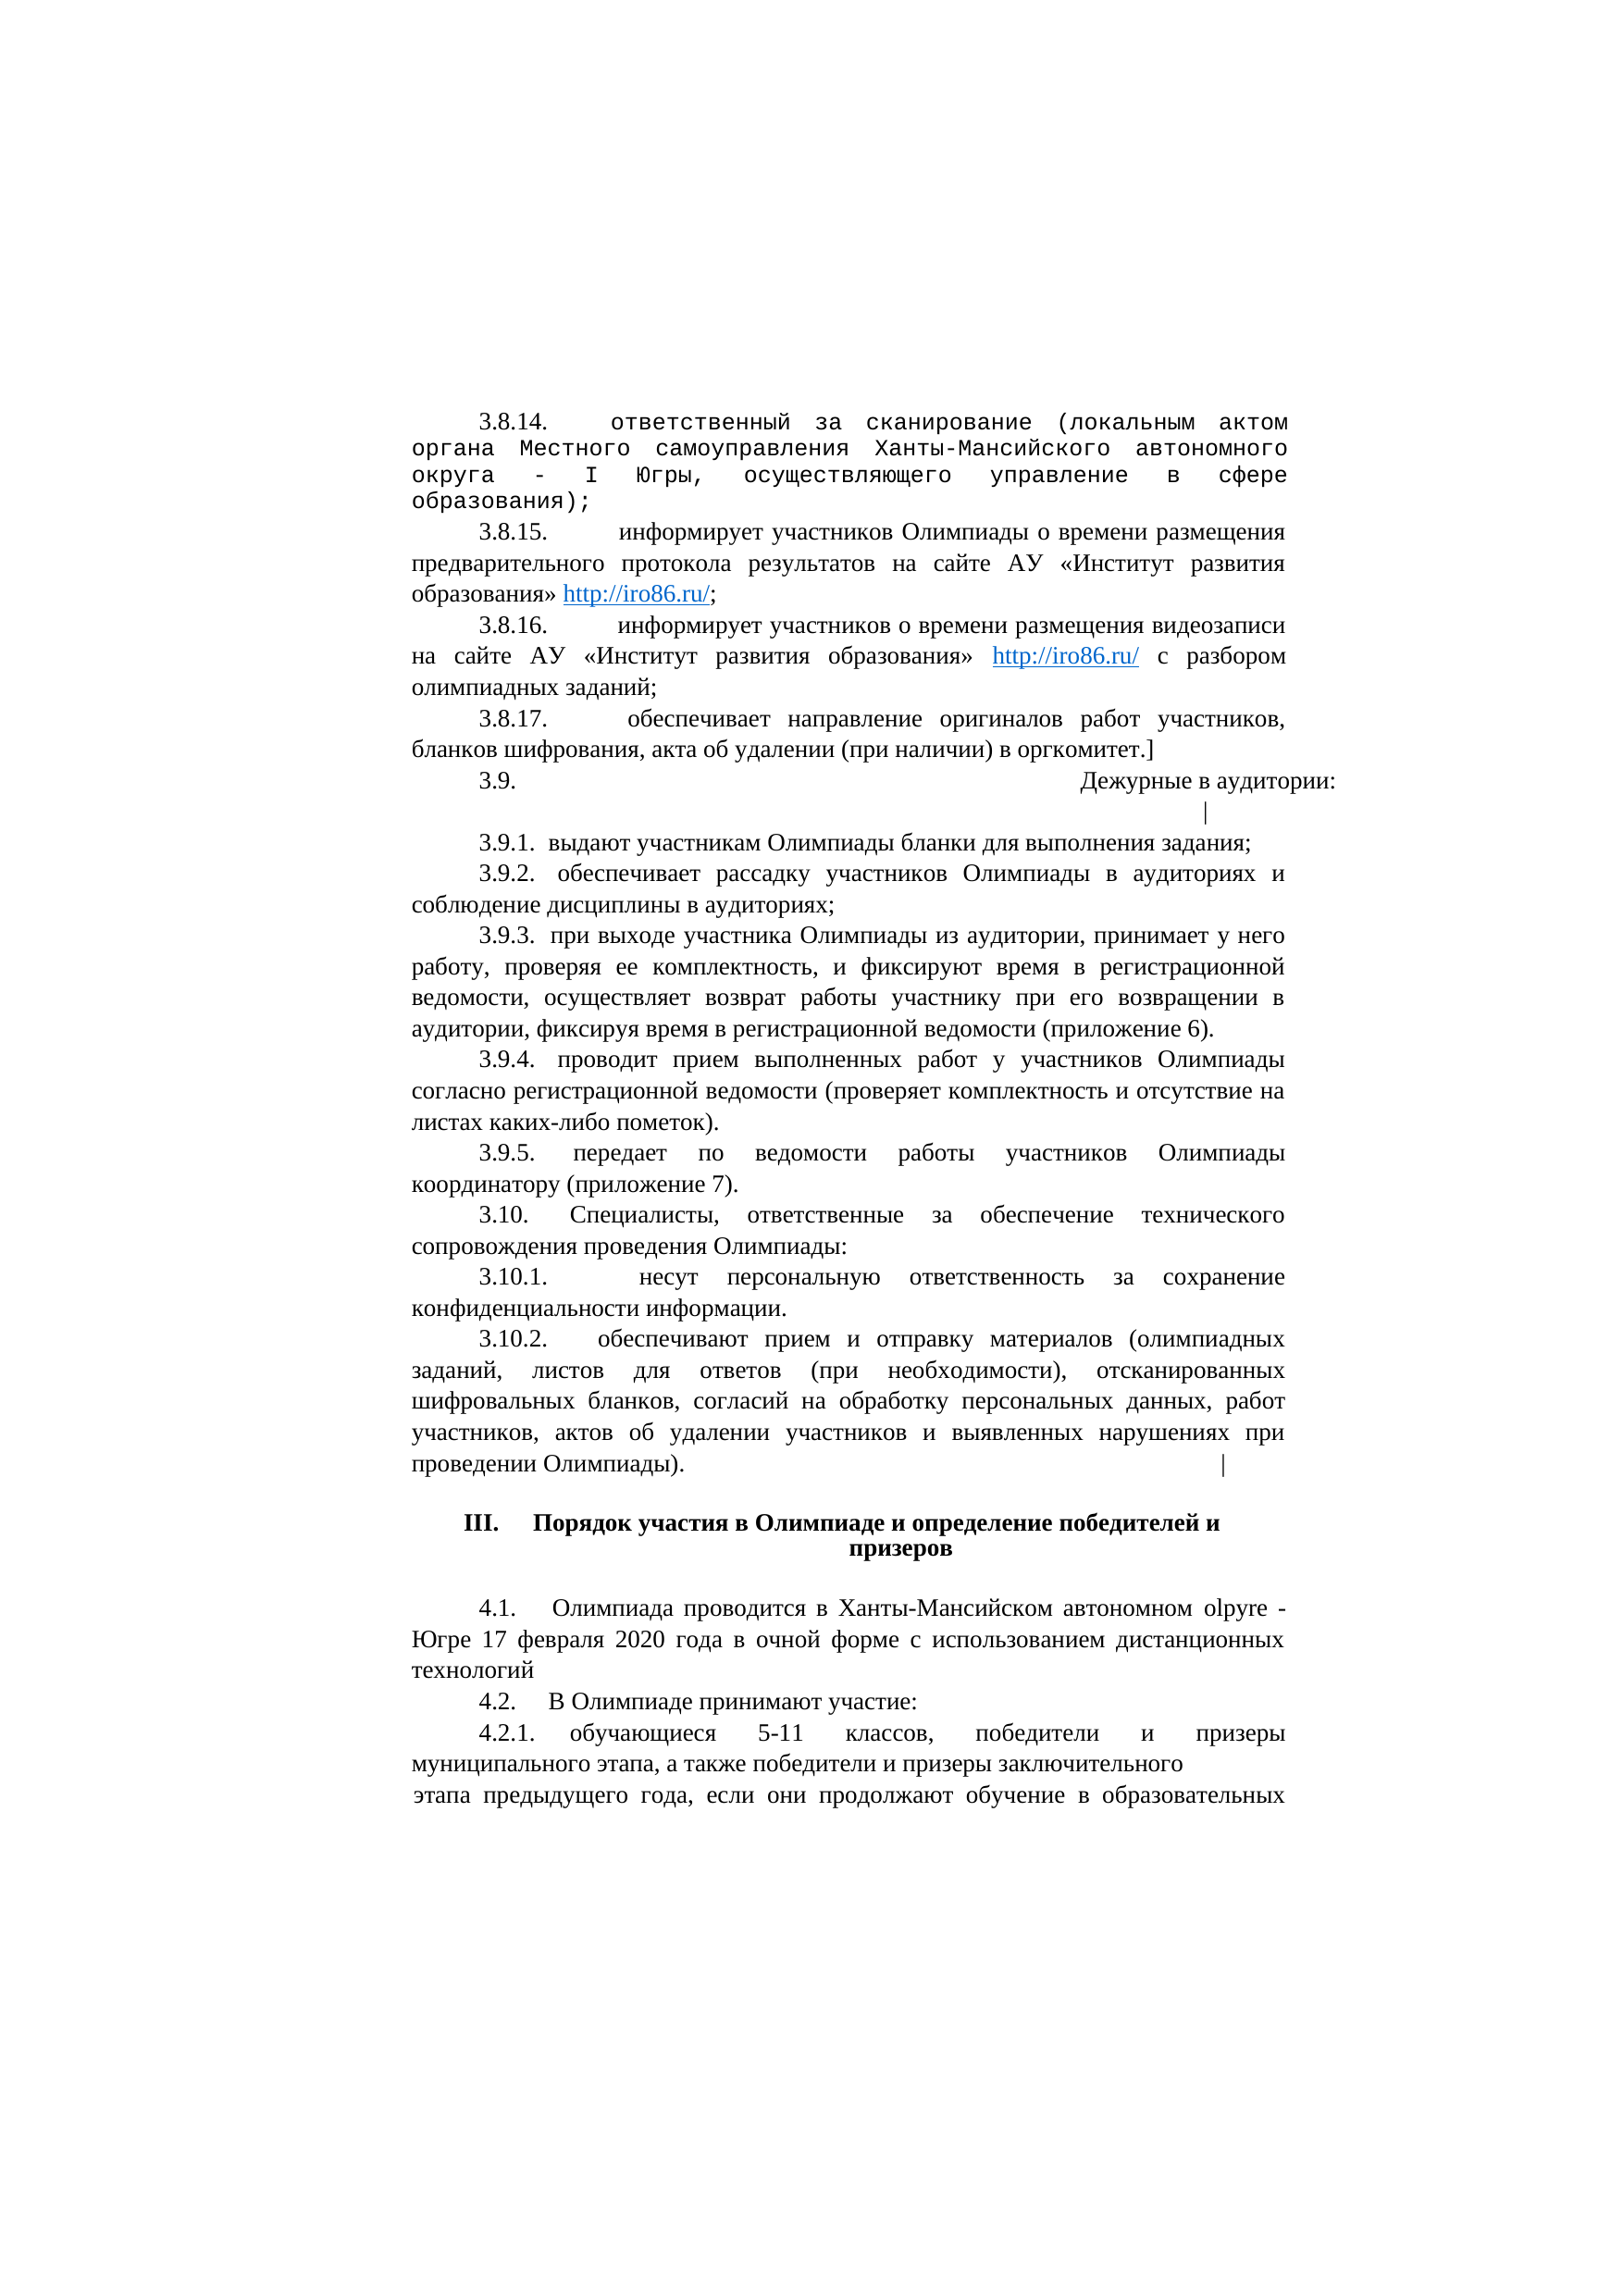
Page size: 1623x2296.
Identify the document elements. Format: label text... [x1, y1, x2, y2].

list информирует участников о времени размещения видеозаписи на сайте АУ «Институт развития образования» http://iro86.ru/ с разбором олимпиадных заданий; [411, 608, 1286, 701]
list информирует участников Олимпиады о времени размещения предварительного протокола результатов на сайте АУ «Институт развития образования» http://iro86.ru/; [411, 515, 1286, 608]
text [414, 1778, 1286, 1809]
list обучающиеся 5-11 классов, победители и призеры муниципального этапа, а также победители и призеры заключительного [411, 1716, 1286, 1778]
list обеспечивают прием и отправку материалов (олимпиадных заданий, листов для ответов (при необходимости), отсканированных шифровальных бланков, согласий на обработку персональных данных, работ участников, актов об удалении участников и выявленных нарушениях при проведении Олимпиады). | [411, 1322, 1286, 1478]
list Олимпиада проводится в Ханты-Мансийском автономном olpyre - Югре 17 февраля 2020 года в очной форме с использованием дистанционных технологий [411, 1592, 1286, 1685]
list передает по ведомости работы участников Олимпиады координатору (приложение 7). [411, 1136, 1286, 1198]
list выдают участникам Олимпиады бланки для выполнения задания; [411, 825, 1286, 857]
list Специалисты, ответственные за обеспечение технического сопровождения проведения Олимпиады: [411, 1198, 1286, 1260]
list обеспечивает рассадку участников Олимпиады в аудиториях и соблюдение дисциплины в аудиториях; [411, 857, 1286, 919]
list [411, 406, 1288, 515]
list обеспечивает направление оригиналов работ участников, бланков шифрования, акта об удалении (при наличии) в оргкомитет.] [411, 701, 1286, 763]
list несут персональную ответственность за сохранение конфиденциальности информации. [411, 1260, 1286, 1322]
text призеров [849, 1536, 1294, 1561]
list проводит прием выполненных работ у участников Олимпиады согласно регистрационной ведомости (проверяет комплектность и отсутствие на листах каких-либо пометок). [411, 1043, 1286, 1136]
list Дежурные в аудитории: | [411, 763, 1294, 825]
list при выходе участника Олимпиады из аудитории, принимает у него работу, проверяя ее комплектность, и фиксируют время в регистрационной ведомости, осуществляет возврат работы участнику при его возвращении в аудитории, фиксируя время в регистрационной ведомости (приложение 6). [411, 919, 1286, 1043]
list В Олимпиаде принимают участие: [411, 1685, 1294, 1716]
list Порядок участия в Олимпиаде и определение победителей и [464, 1511, 1294, 1536]
